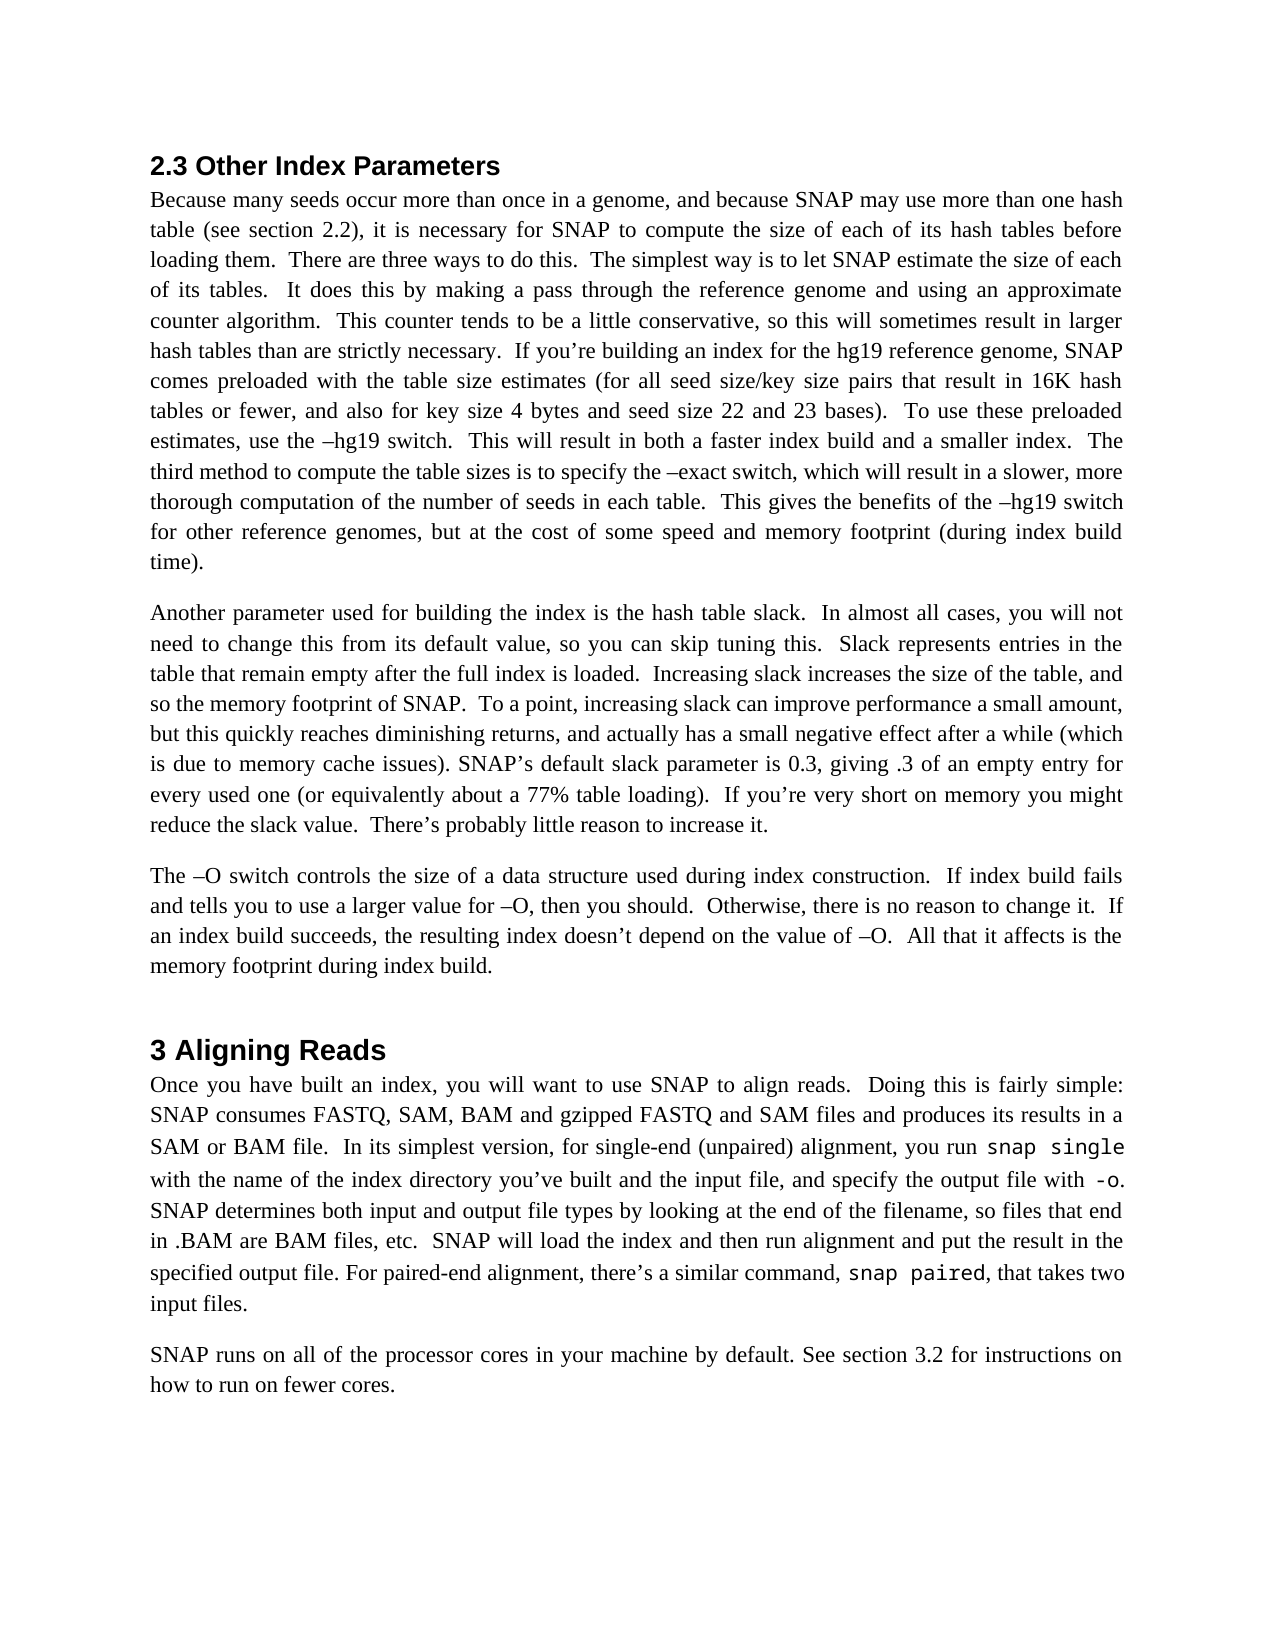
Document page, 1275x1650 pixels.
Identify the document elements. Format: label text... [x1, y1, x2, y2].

subtitle 2.3 Other Index Parameters [150, 150, 1125, 181]
subtitle 3 Aligning Reads [150, 1033, 1125, 1066]
text Another parameter used for building the index is the hash table slack. In almost all cases, you will not need to change this from its default value, so you can skip tuning this. Slack represents entries in the table that remain empty after the full index is loaded. Increasing slack increases the size of the table, and so the memory footprint of SNAP. To a point, increasing slack can improve performance a small amount, but this quickly reaches diminishing returns, and actually has a small negative effect after a while (which is due to memory cache issues). SNAP’s default slack parameter is 0.3, giving .3 of an empty entry for every used one (or equivalently about a 77% table loading). If you’re very short on memory you might reduce the slack value. There’s probably little reason to increase it. [150, 599, 1125, 837]
text SNAP runs on all of the processor cores in your machine by default. See section 3.2 for instructions on how to run on fewer cores. [150, 1341, 1125, 1398]
text Once you have built an index, you will want to use SNAP to align reads. Doing this is fairly simple: SNAP consumes FASTQ, SAM, BAM and gzipped FASTQ and SAM files and produces its results in a SAM or BAM file. In its simplest version, for single-end (unpaired) alignment, you run snap single with the name of the index directory you’ve built and the input file, and specify the output file with -o. SNAP determines both input and output file types by looking at the end of the filename, so files that end in .BAM are BAM files, etc. SNAP will load the index and then run alignment and put the result in the specified output file. For paired-end alignment, there’s a similar command, snap paired, that takes two input files. [150, 1071, 1125, 1316]
text Because many seeds occur more than once in a genome, and because SNAP may use more than one hash table (see section 2.2), it is necessary for SNAP to compute the size of each of its hash tables before loading them. There are three ways to do this. The simplest way is to let SNAP estimate the size of each of its tables. It does this by making a pass through the reference genome and using an approximate counter algorithm. This counter tends to be a little conservative, so this will sometimes result in larger hash tables than are strictly necessary. If you’re building an index for the hg19 reference genome, SNAP comes preloaded with the table size estimates (for all seed size/key size pairs that result in 16K hash tables or fewer, and also for key size 4 bytes and seed size 22 and 23 bases). To use these preloaded estimates, use the –hg19 switch. This will result in both a faster index build and a smaller index. The third method to compute the table sizes is to specify the –exact switch, which will result in a slower, more thorough computation of the number of seeds in each table. This gives the benefits of the –hg19 switch for other reference genomes, but at the cost of some speed and memory footprint (during index build time). [150, 186, 1125, 575]
text The –O switch controls the size of a data structure used during index construction. If index build fails and tells you to use a larger value for –O, then you should. Otherwise, there is no reason to change it. If an index build succeeds, the resulting index doesn’t depend on the value of –O. All that it affects is the memory footprint during index build. [150, 862, 1125, 979]
